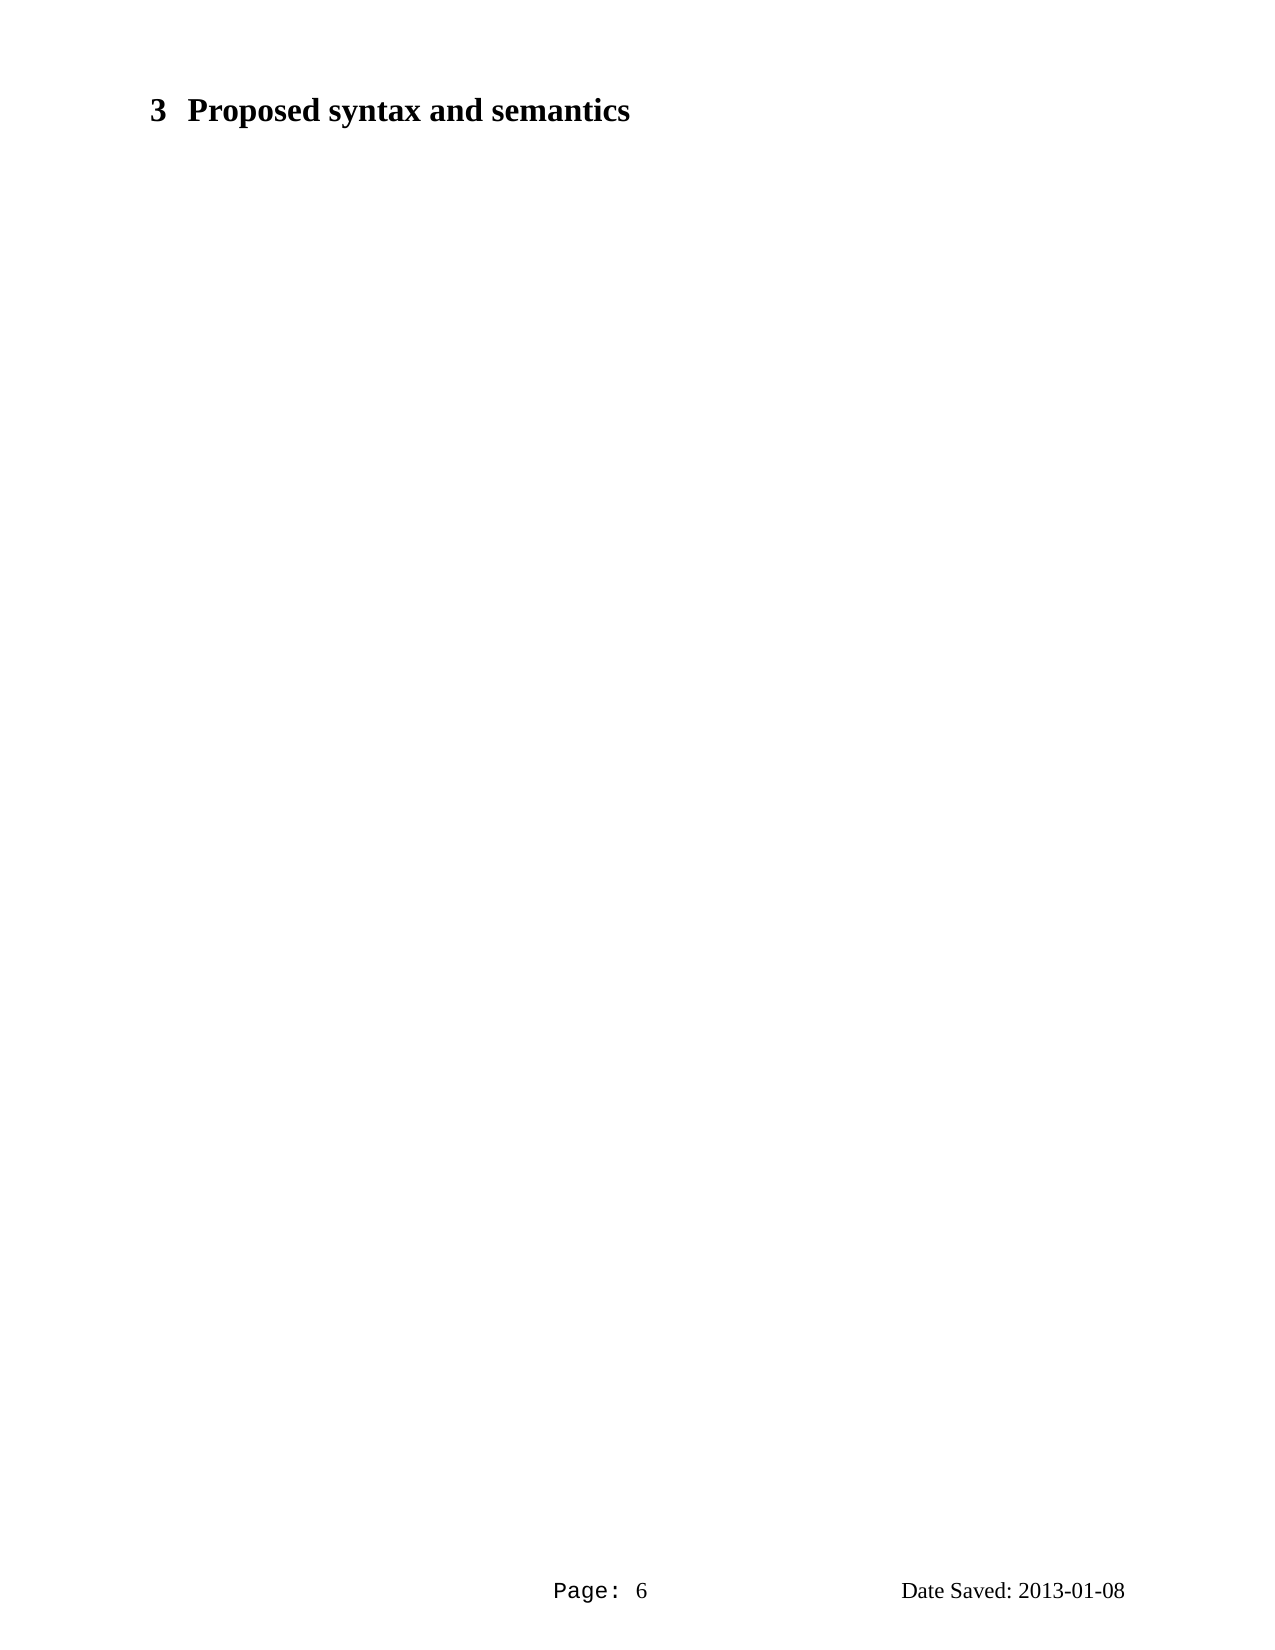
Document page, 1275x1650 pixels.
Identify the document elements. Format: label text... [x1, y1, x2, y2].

subtitle Proposed syntax and semantics [150, 90, 1125, 128]
